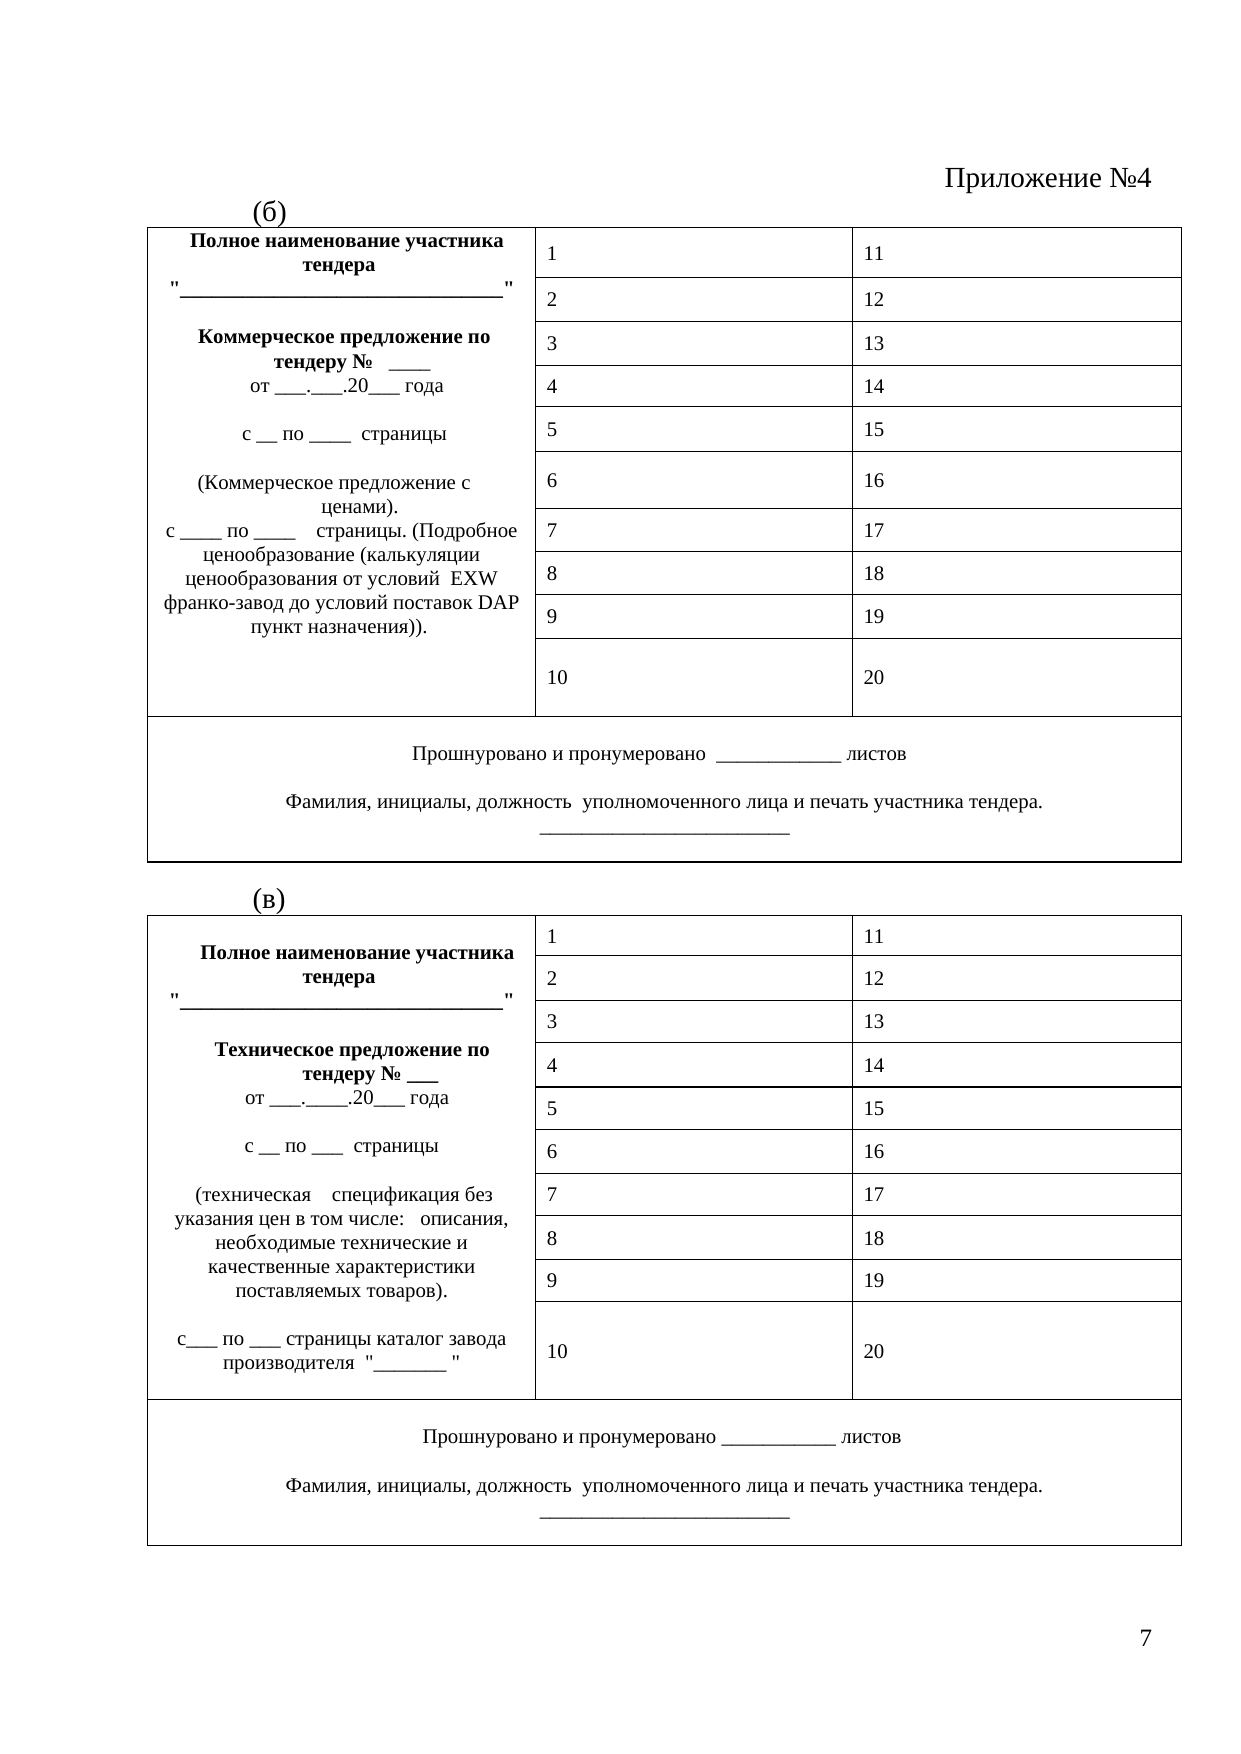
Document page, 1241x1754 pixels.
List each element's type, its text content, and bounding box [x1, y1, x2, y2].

table_header 1 [536, 916, 852, 955]
table_cell 9 [536, 595, 852, 637]
table_cell 7 [536, 509, 852, 551]
text Приложение №4 [177, 160, 1152, 194]
table_cell 18 [853, 552, 1181, 594]
table_cell 12 [853, 278, 1181, 321]
table_header 11 [853, 916, 1181, 955]
table_cell 20 [853, 1302, 1181, 1399]
table_cell 16 [853, 452, 1181, 507]
table_cell 14 [853, 1043, 1181, 1086]
table_cell 17 [853, 509, 1181, 551]
table_cell 15 [853, 407, 1181, 451]
text (б) [177, 194, 1152, 227]
table_cell 14 [853, 366, 1181, 406]
table_cell 19 [853, 595, 1181, 637]
table_header Полное наименование участника тендера "_______________________________" Техническое предложение по тендеру № ___ от ___.____.20___ года с __ по ___ страницы (техническая спецификация без указания цен в том числе: описания, необходимые технические и качественные характеристики поставляемых товаров). с___ по ___ страницы каталог завода производителя "_______ " [148, 916, 535, 1399]
table_cell 17 [853, 1174, 1181, 1215]
table_cell 6 [536, 452, 852, 507]
table_cell 12 [853, 956, 1181, 999]
table_cell Прошнуровано и пронумеровано ___________ листов Фамилия, инициалы, должность уполномоченного лица и печать участника тендера. ________________________ [148, 1400, 1181, 1545]
table_cell 8 [536, 1216, 852, 1259]
table_cell 18 [853, 1216, 1181, 1259]
table_cell 10 [536, 1302, 852, 1399]
table_cell 5 [536, 1088, 852, 1129]
table_cell 8 [536, 552, 852, 594]
table_header 1 [536, 228, 852, 277]
table_header 11 [853, 228, 1181, 277]
text (в) [177, 882, 1152, 915]
table_cell 15 [853, 1088, 1181, 1129]
table_cell 19 [853, 1260, 1181, 1301]
table_header Полное наименование участника тендера "_______________________________" Коммерческое предложение по тендеру № ____ от ___.___.20___ года с __ по ____ страницы (Коммерческое предложение с ценами). с ____ по ____ страницы. (Подробное ценообразование (калькуляции ценообразования от условий EХW франко-завод до условий поставок DAP пункт назначения)). [148, 228, 535, 716]
table_cell 3 [536, 1001, 852, 1042]
table_cell 3 [536, 322, 852, 364]
table_cell 2 [536, 956, 852, 999]
table_cell 4 [536, 1043, 852, 1086]
table_cell 6 [536, 1130, 852, 1173]
table_cell 16 [853, 1130, 1181, 1173]
table_cell 13 [853, 322, 1181, 364]
table_cell 9 [536, 1260, 852, 1301]
table_cell 13 [853, 1001, 1181, 1042]
table_cell 4 [536, 366, 852, 406]
table_cell 5 [536, 407, 852, 451]
table_cell 10 [536, 639, 852, 716]
table_cell 20 [853, 639, 1181, 716]
table_cell 2 [536, 278, 852, 321]
table_cell Прошнуровано и пронумеровано ____________ листов Фамилия, инициалы, должность уполномоченного лица и печать участника тендера. ________________________ [148, 717, 1181, 861]
table_cell 7 [536, 1174, 852, 1215]
